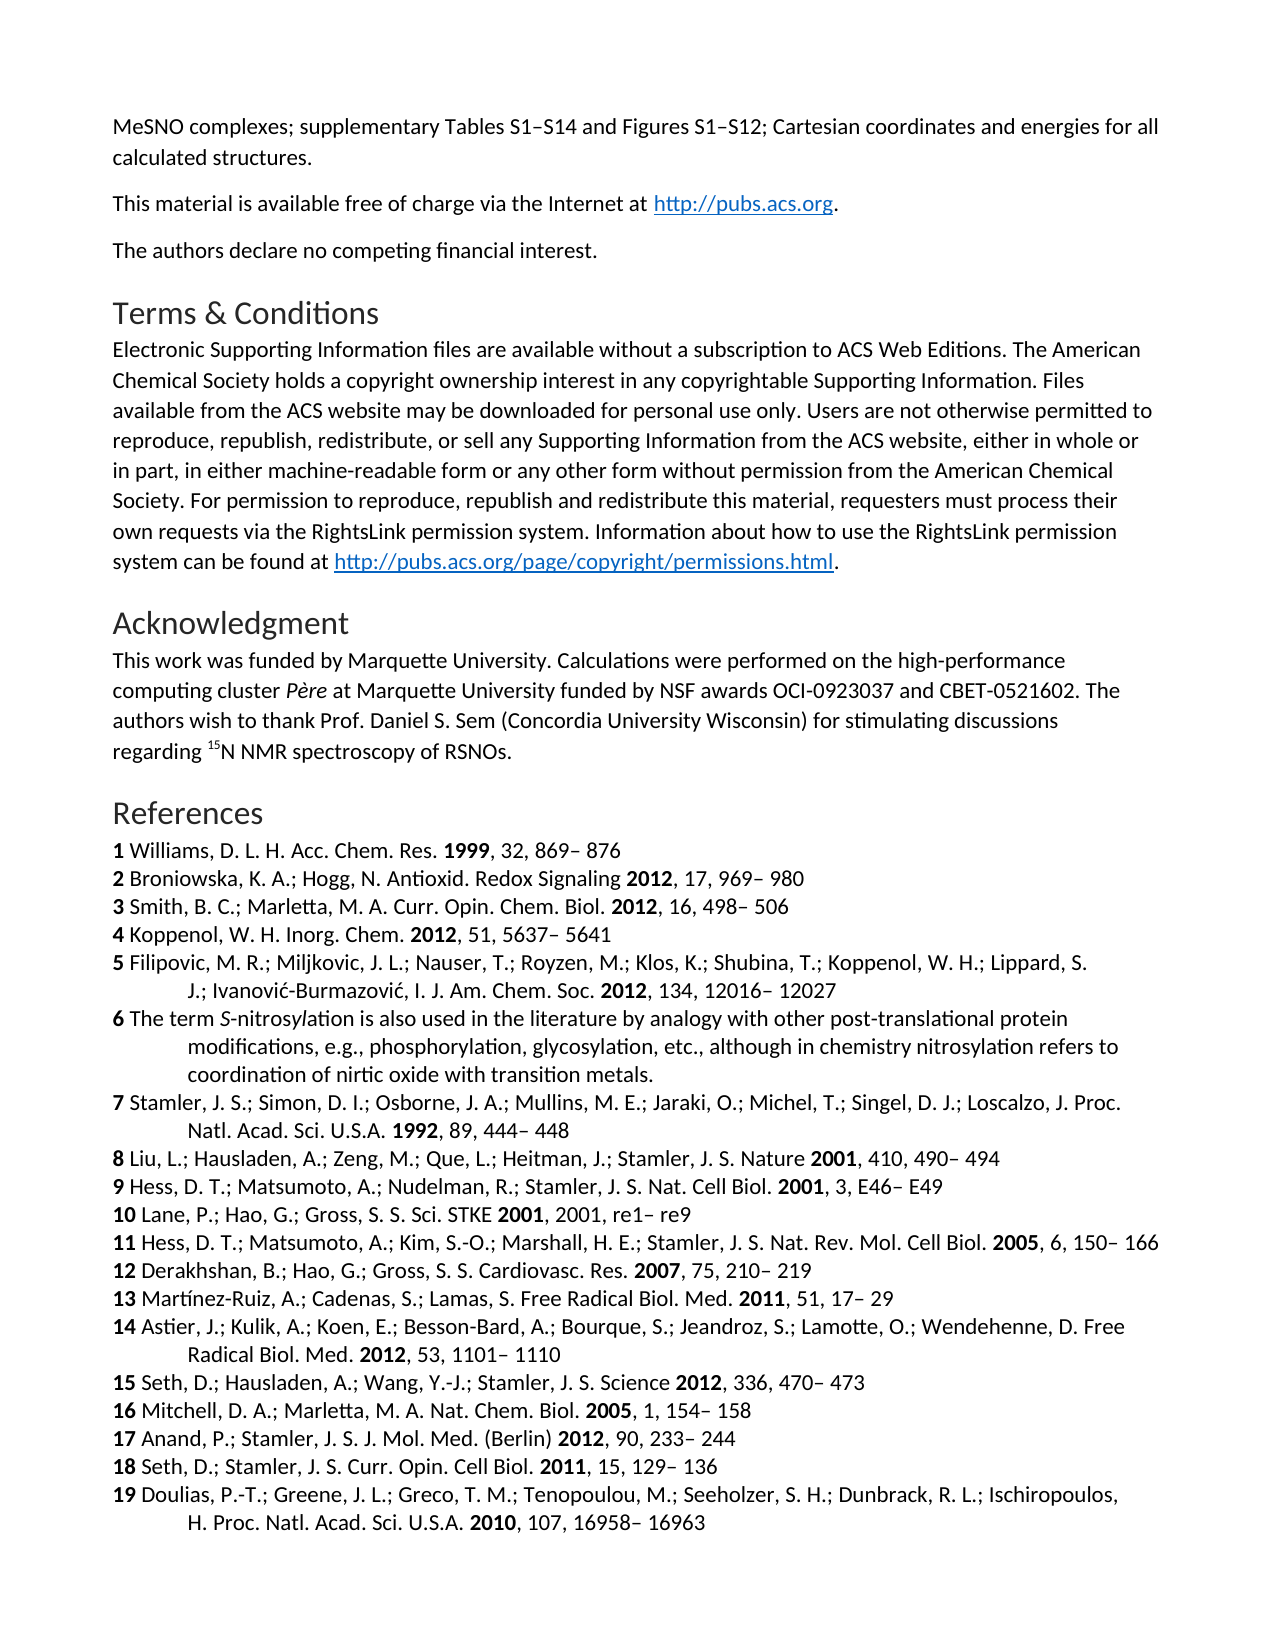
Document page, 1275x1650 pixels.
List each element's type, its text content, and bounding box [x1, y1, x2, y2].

text 10 Lane, P.; Hao, G.; Gross, S. S. Sci. STKE 2001, 2001, re1– re9 [112, 1200, 1162, 1228]
text 17 Anand, P.; Stamler, J. S. J. Mol. Med. (Berlin) 2012, 90, 233– 244 [112, 1424, 1162, 1452]
text 15 Seth, D.; Hausladen, A.; Wang, Y.-J.; Stamler, J. S. Science 2012, 336, 470– 473 [112, 1368, 1162, 1396]
text 9 Hess, D. T.; Matsumoto, A.; Nudelman, R.; Stamler, J. S. Nat. Cell Biol. 2001, 3, E46– E49 [112, 1172, 1162, 1200]
text 14 Astier, J.; Kulik, A.; Koen, E.; Besson-Bard, A.; Bourque, S.; Jeandroz, S.; Lamotte, O.; Wendehenne, D. Free Radical Biol. Med. 2012, 53, 1101– 1110 [112, 1312, 1162, 1368]
text The authors declare no competing financial interest. [112, 236, 1162, 264]
text This work was funded by Marquette University. Calculations were performed on the high-performance computing cluster Père at Marquette University funded by NSF awards OCI-0923037 and CBET-0521602. The authors wish to thank Prof. Daniel S. Sem (Concordia University Wisconsin) for stimulating discussions regarding 15N NMR spectroscopy of RSNOs. [112, 646, 1162, 765]
text 12 Derakhshan, B.; Hao, G.; Gross, S. S. Cardiovasc. Res. 2007, 75, 210– 219 [112, 1256, 1162, 1284]
text 18 Seth, D.; Stamler, J. S. Curr. Opin. Cell Biol. 2011, 15, 129– 136 [112, 1452, 1162, 1481]
text 4 Koppenol, W. H. Inorg. Chem. 2012, 51, 5637– 5641 [112, 920, 1162, 948]
subtitle Acknowledgment [112, 602, 1162, 643]
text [112, 112, 1162, 171]
text 7 Stamler, J. S.; Simon, D. I.; Osborne, J. A.; Mullins, M. E.; Jaraki, O.; Michel, T.; Singel, D. J.; Loscalzo, J. Proc. Natl. Acad. Sci. U.S.A. 1992, 89, 444– 448 [112, 1088, 1162, 1144]
subtitle Terms & Conditions [112, 292, 1162, 332]
text 11 Hess, D. T.; Matsumoto, A.; Kim, S.-O.; Marshall, H. E.; Stamler, J. S. Nat. Rev. Mol. Cell Biol. 2005, 6, 150– 166 [112, 1228, 1162, 1256]
text 16 Mitchell, D. A.; Marletta, M. A. Nat. Chem. Biol. 2005, 1, 154– 158 [112, 1396, 1162, 1424]
text 8 Liu, L.; Hausladen, A.; Zeng, M.; Que, L.; Heitman, J.; Stamler, J. S. Nature 2001, 410, 490– 494 [112, 1144, 1162, 1172]
text Electronic Supporting Information files are available without a subscription to ACS Web Editions. The American Chemical Society holds a copyright ownership interest in any copyrightable Supporting Information. Files available from the ACS website may be downloaded for personal use only. Users are not otherwise permitted to reproduce, republish, redistribute, or sell any Supporting Information from the ACS website, either in whole or in part, in either machine-readable form or any other form without permission from the American Chemical Society. For permission to reproduce, republish and redistribute this material, requesters must process their own requests via the RightsLink permission system. Information about how to use the RightsLink permission system can be found at http://pubs.acs.org/page/copyright/permissions.html. [112, 336, 1162, 575]
text 6 The term S-nitrosylation is also used in the literature by analogy with other post-translational protein modifications, e.g., phosphorylation, glycosylation, etc., although in chemistry nitrosylation refers to coordination of nirtic oxide with transition metals. [112, 1004, 1162, 1088]
text 3 Smith, B. C.; Marletta, M. A. Curr. Opin. Chem. Biol. 2012, 16, 498– 506 [112, 892, 1162, 920]
text 19 Doulias, P.-T.; Greene, J. L.; Greco, T. M.; Tenopoulou, M.; Seeholzer, S. H.; Dunbrack, R. L.; Ischiropoulos, H. Proc. Natl. Acad. Sci. U.S.A. 2010, 107, 16958– 16963 [112, 1481, 1162, 1537]
text 5 Filipovic, M. R.; Miljkovic, J. L.; Nauser, T.; Royzen, M.; Klos, K.; Shubina, T.; Koppenol, W. H.; Lippard, S. J.; Ivanović-Burmazović, I. J. Am. Chem. Soc. 2012, 134, 12016– 12027 [112, 948, 1162, 1004]
text 13 Martínez-Ruiz, A.; Cadenas, S.; Lamas, S. Free Radical Biol. Med. 2011, 51, 17– 29 [112, 1284, 1162, 1312]
subtitle References [112, 792, 1162, 833]
text 1 Williams, D. L. H. Acc. Chem. Res. 1999, 32, 869– 876 [112, 836, 1162, 864]
text 2 Broniowska, K. A.; Hogg, N. Antioxid. Redox Signaling 2012, 17, 969– 980 [112, 864, 1162, 892]
text This material is available free of charge via the Internet at http://pubs.acs.org. [112, 189, 1162, 218]
